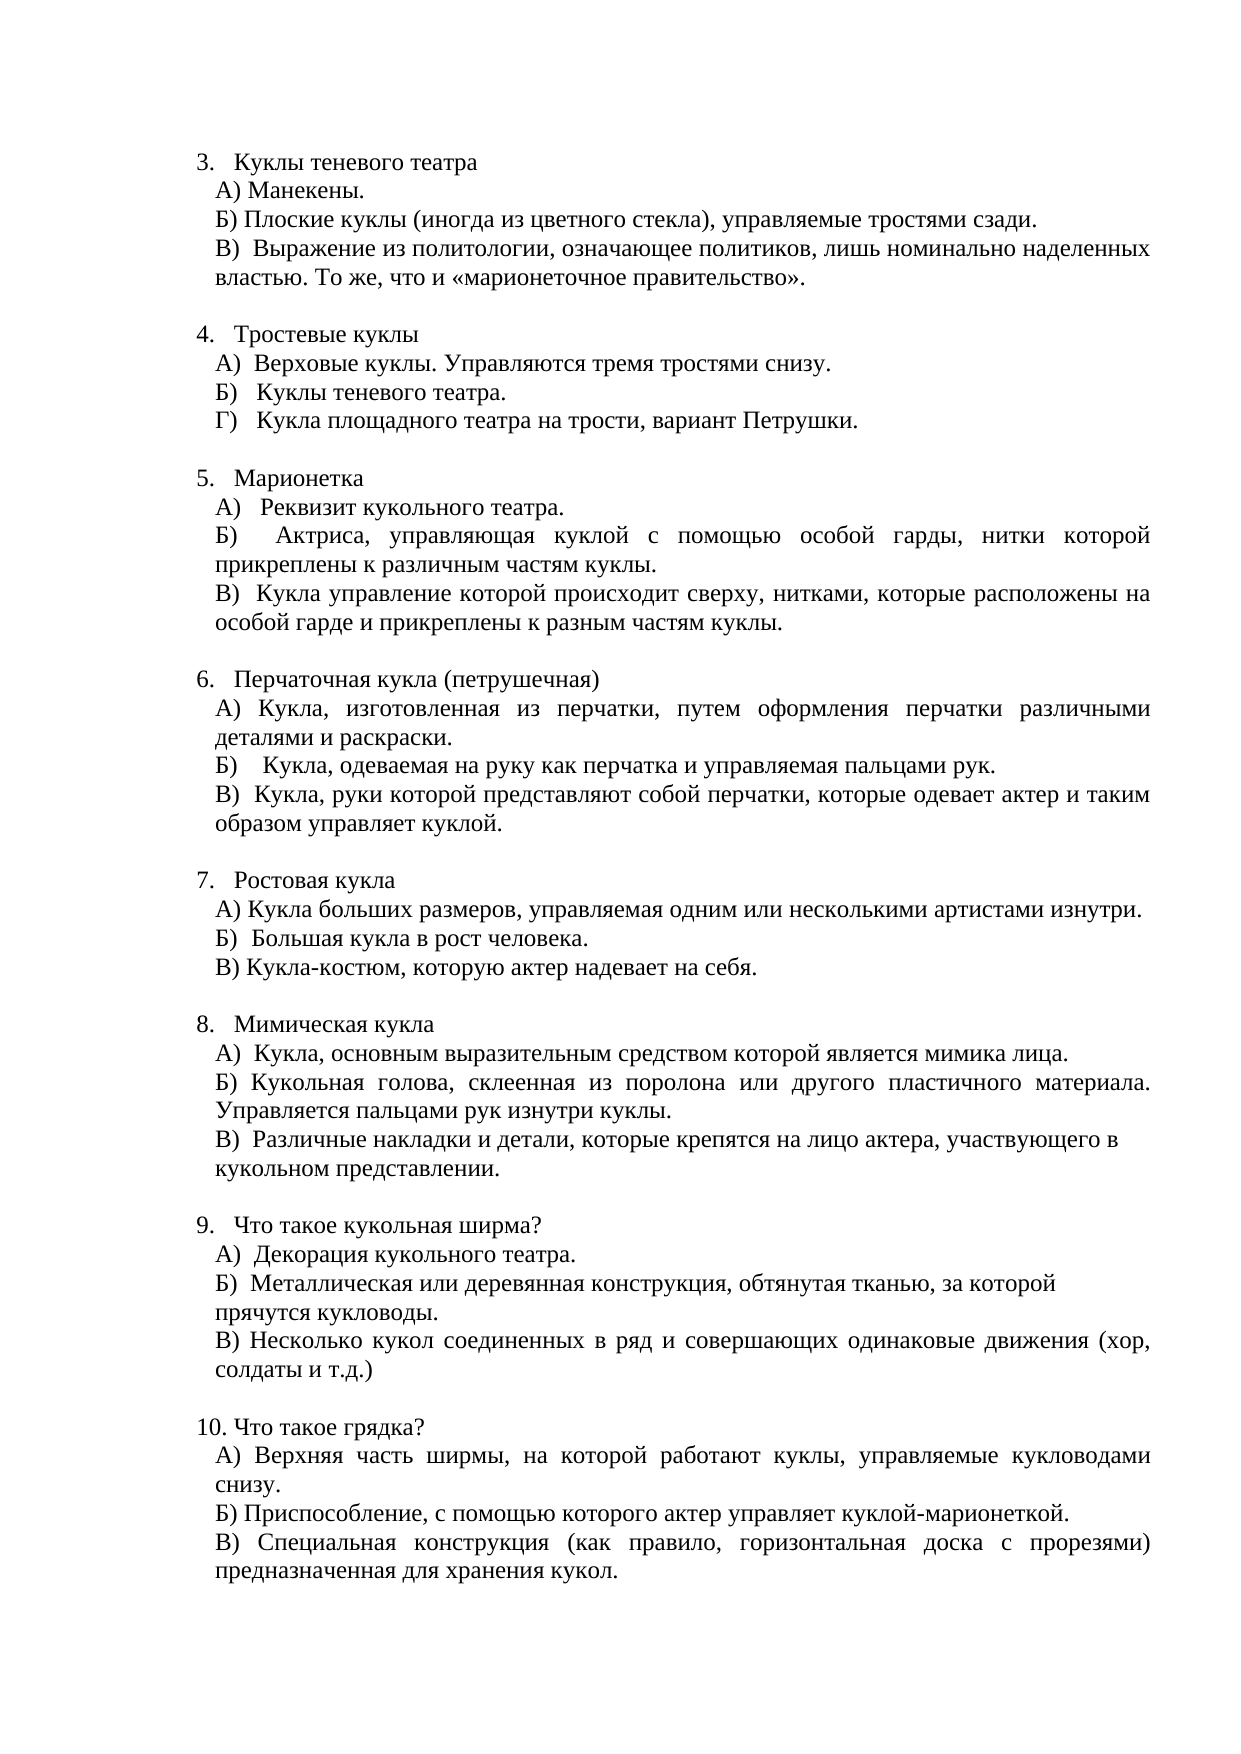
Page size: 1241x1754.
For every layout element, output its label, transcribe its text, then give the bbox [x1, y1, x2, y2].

text А) Манекены. [215, 176, 1152, 204]
text В) Кукла-костюм, которую актер надевает на себя. [215, 952, 1152, 981]
text Б) Куклы теневого театра. [215, 377, 1152, 406]
list Тростевые куклы [196, 319, 1152, 348]
text Б) Актриса, управляющая куклой с помощью особой гарды, нитки которой прикреплены к различным частям куклы. [215, 521, 1152, 578]
text Б) Плоские куклы (иногда из цветного стекла), управляемые тростями сзади. [215, 204, 1152, 233]
list Что такое кукольная ширма? [196, 1211, 1152, 1239]
text В) Различные накладки и детали, которые крепятся на лицо актера, участвующего в кукольном представлении. [215, 1124, 1152, 1182]
list Куклы теневого театра [196, 147, 1152, 176]
text А) Кукла, основным выразительным средством которой является мимика лица. [215, 1038, 1152, 1067]
list Что такое грядка? [196, 1412, 1152, 1441]
text Б) Большая кукла в рост человека. [215, 923, 1152, 952]
text Г) Кукла площадного театра на трости, вариант Петрушки. [215, 406, 1152, 434]
list Ростовая кукла [196, 866, 1152, 894]
text Б) Приспособление, с помощью которого актер управляет куклой-марионеткой. [215, 1498, 1152, 1527]
list Мимическая кукла [196, 1009, 1152, 1038]
text А) Верхняя часть ширмы, на которой работают куклы, управляемые кукловодами снизу. [215, 1441, 1152, 1498]
text А) Верховые куклы. Управляются тремя тростями снизу. [215, 348, 1152, 377]
text А) Кукла больших размеров, управляемая одним или несколькими артистами изнутри. [215, 894, 1152, 923]
text В) Кукла управление которой происходит сверху, нитками, которые расположены на особой гарде и прикреплены к разным частям куклы. [215, 578, 1152, 636]
list Марионетка [196, 463, 1152, 492]
text Б) Кукольная голова, склеенная из поролона или другого пластичного материала. Управляется пальцами рук изнутри куклы. [215, 1067, 1152, 1124]
text А) Реквизит кукольного театра. [215, 492, 1152, 521]
list Перчаточная кукла (петрушечная) [196, 664, 1152, 693]
text А) Кукла, изготовленная из перчатки, путем оформления перчатки различными деталями и раскраски. [215, 693, 1152, 751]
text Б) Металлическая или деревянная конструкция, обтянутая тканью, за которой прячутся кукловоды. [215, 1268, 1152, 1326]
text В) Выражение из политологии, означающее политиков, лишь номинально наделенных властью. То же, что и «марионеточное правительство». [215, 233, 1152, 291]
text В) Несколько кукол соединенных в ряд и совершающих одинаковые движения (хор, солдаты и т.д.) [215, 1326, 1152, 1383]
text А) Декорация кукольного театра. [215, 1239, 1152, 1268]
text В) Кукла, руки которой представляют собой перчатки, которые одевает актер и таким образом управляет куклой. [215, 779, 1152, 837]
text В) Специальная конструкция (как правило, горизонтальная доска с прорезями) предназначенная для хранения кукол. [215, 1527, 1152, 1584]
text Б) Кукла, одеваемая на руку как перчатка и управляемая пальцами рук. [215, 751, 1152, 779]
